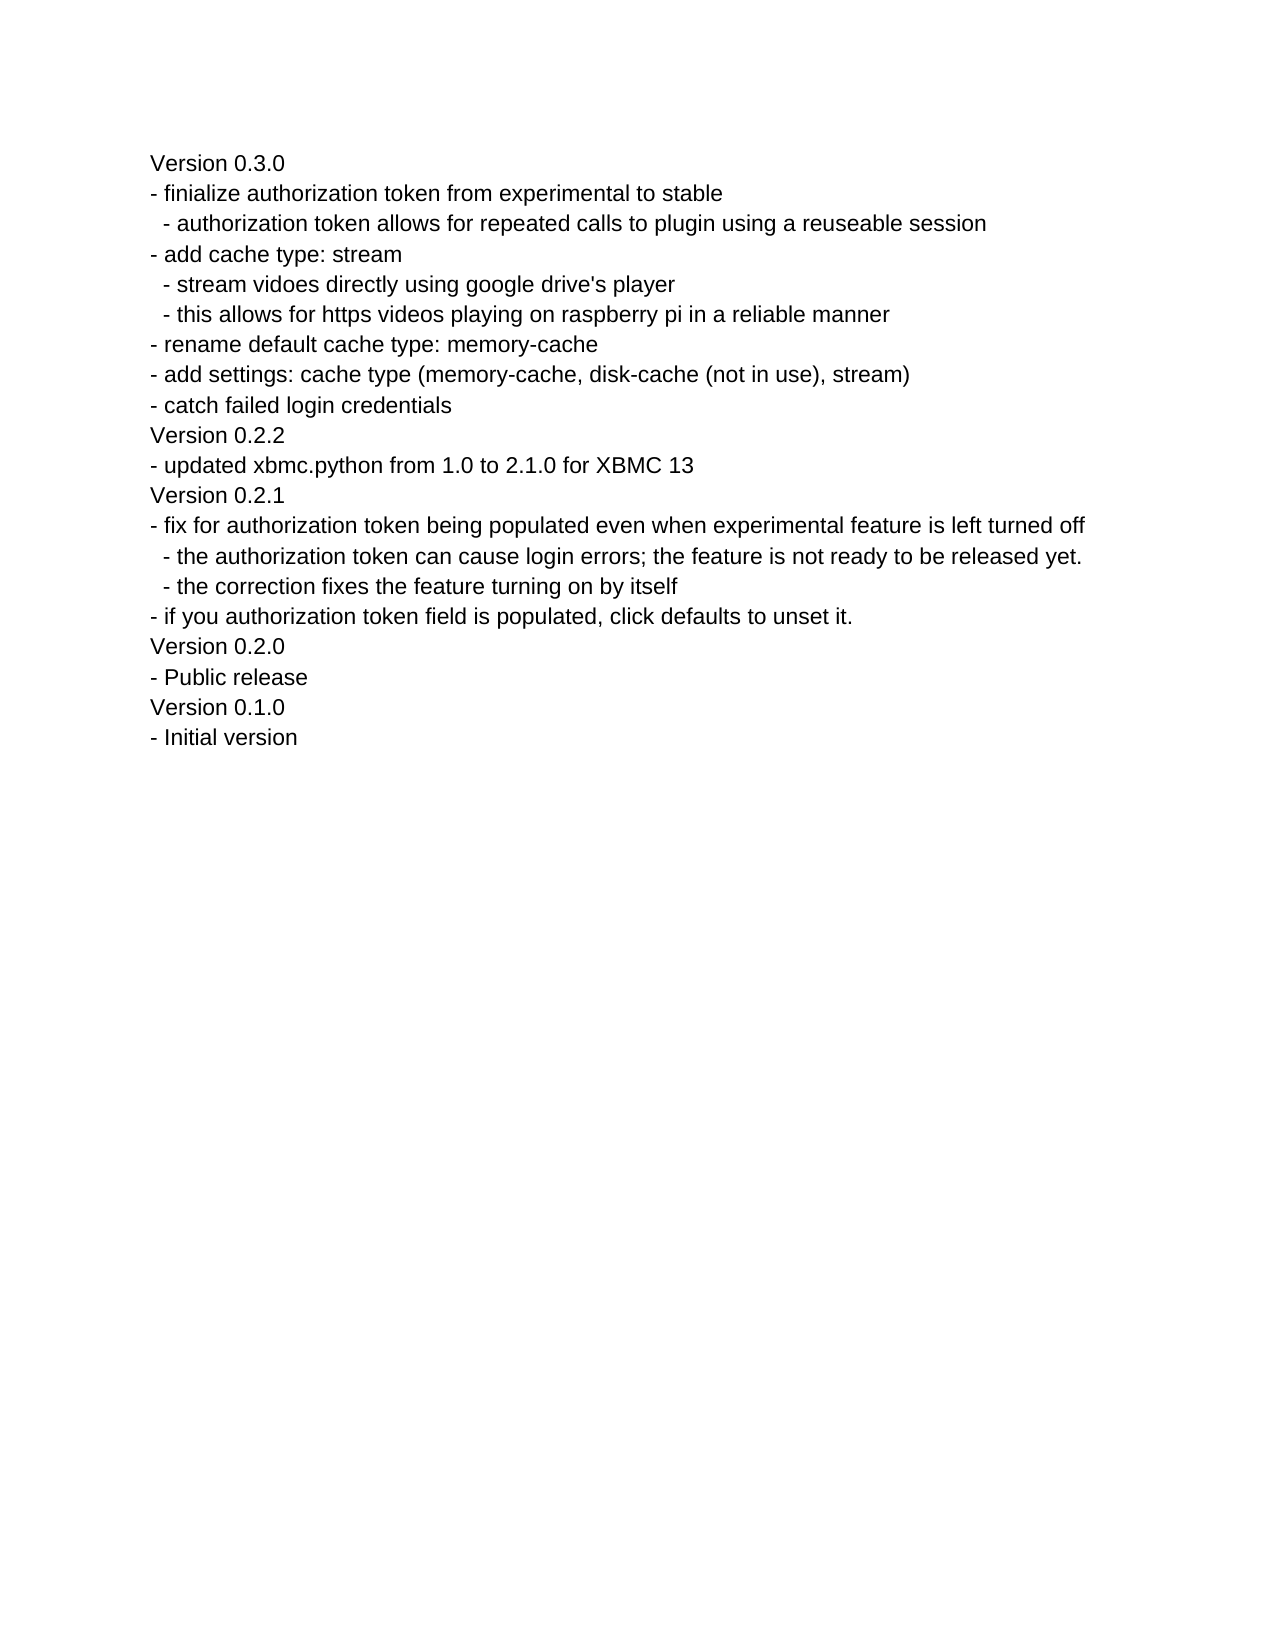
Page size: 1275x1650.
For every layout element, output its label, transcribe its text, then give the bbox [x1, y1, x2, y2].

text - authorization token allows for repeated calls to plugin using a reuseable session [150, 210, 1125, 237]
text - Initial version [150, 724, 1125, 750]
text - Public release [150, 663, 1125, 690]
text - fix for authorization token being populated even when experimental feature is left turned off [150, 512, 1125, 539]
text Version 0.2.2 [150, 422, 1125, 448]
text - updated xbmc.python from 1.0 to 2.1.0 for XBMC 13 [150, 452, 1125, 478]
text - add cache type: stream [150, 241, 1125, 267]
text - stream vidoes directly using google drive's player [150, 271, 1125, 297]
text - rename default cache type: memory-cache [150, 331, 1125, 358]
text - the authorization token can cause login errors; the feature is not ready to be released yet. [150, 543, 1125, 569]
text Version 0.1.0 [150, 694, 1125, 720]
text Version 0.2.1 [150, 482, 1125, 509]
text - catch failed login credentials [150, 392, 1125, 418]
text Version 0.3.0 [150, 150, 1125, 176]
text - if you authorization token field is populated, click defaults to unset it. [150, 603, 1125, 629]
text - the correction fixes the feature turning on by itself [150, 573, 1125, 599]
text - this allows for https videos playing on raspberry pi in a reliable manner [150, 301, 1125, 327]
text - add settings: cache type (memory-cache, disk-cache (not in use), stream) [150, 361, 1125, 388]
text - finialize authorization token from experimental to stable [150, 180, 1125, 207]
text Version 0.2.0 [150, 633, 1125, 660]
